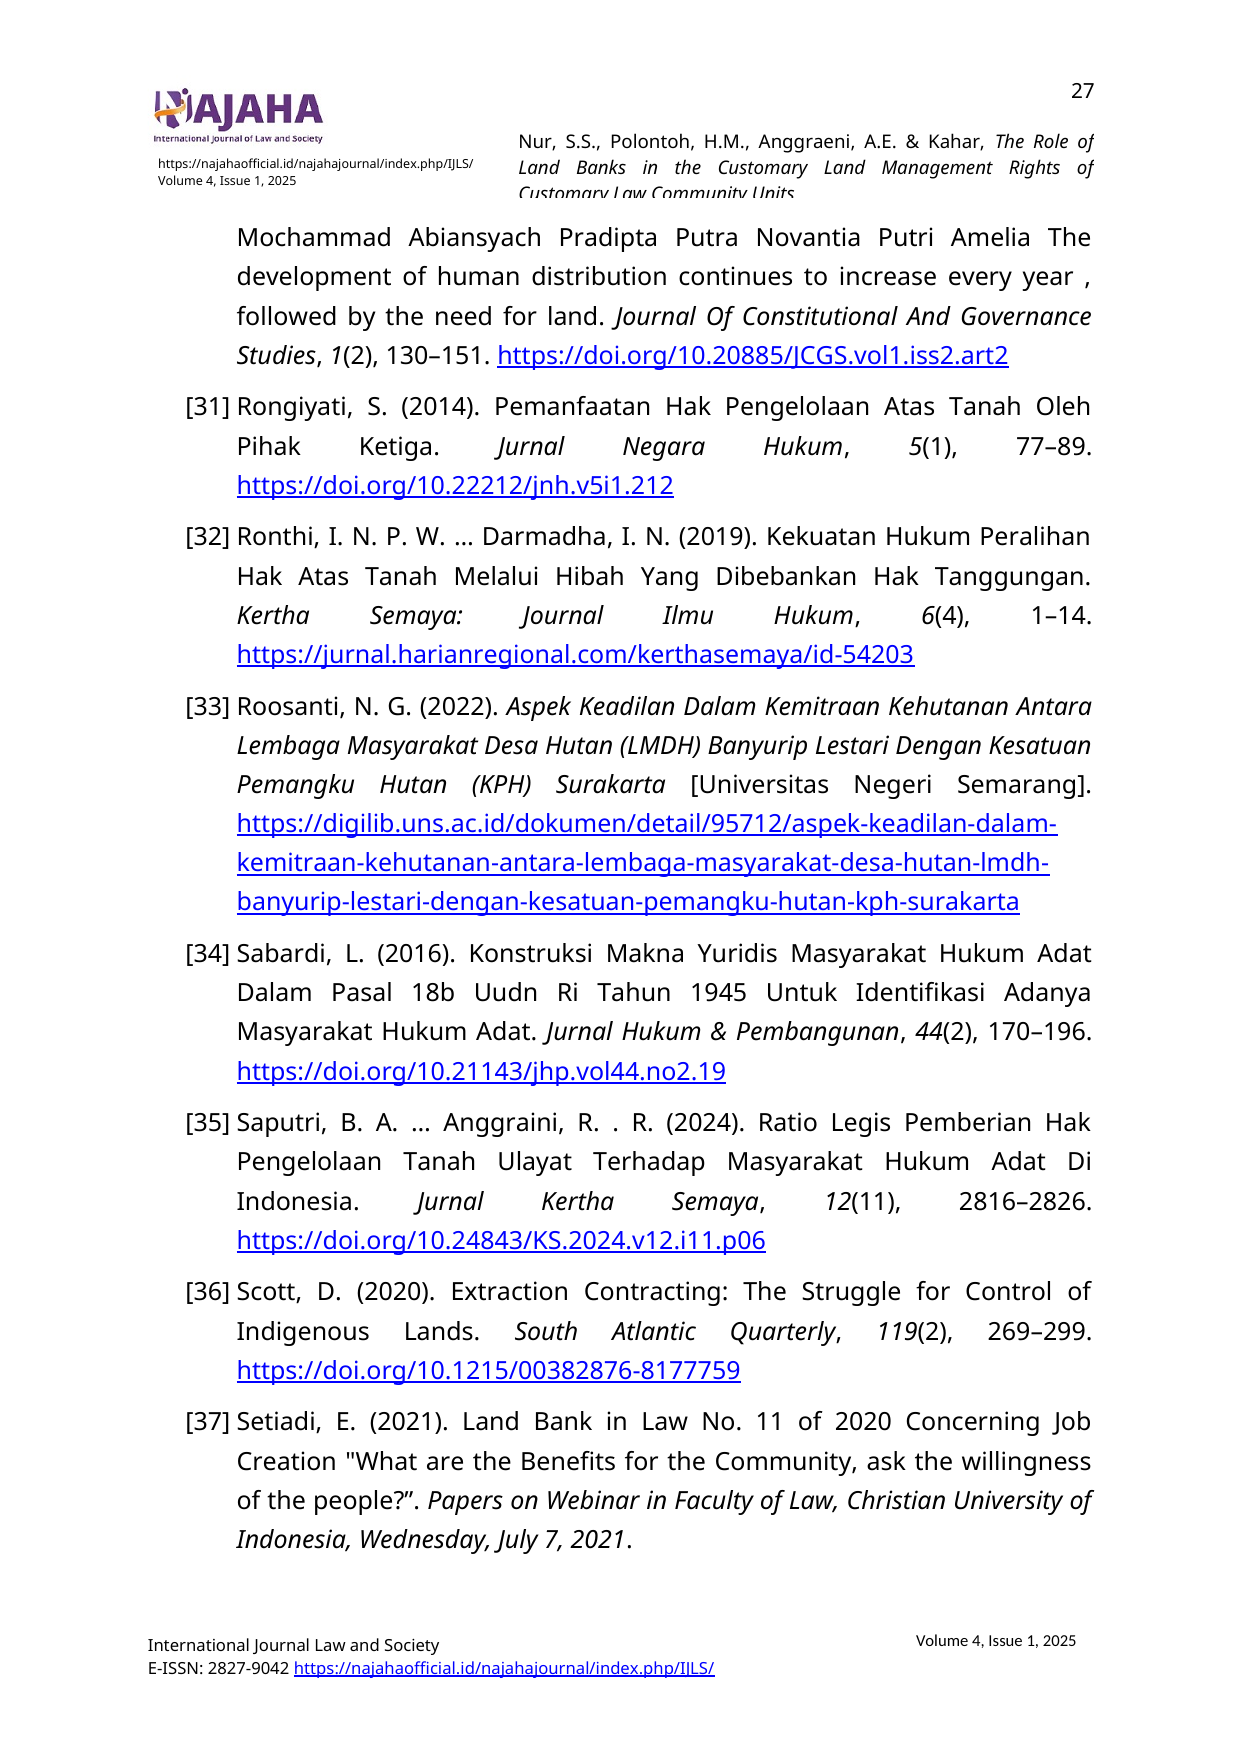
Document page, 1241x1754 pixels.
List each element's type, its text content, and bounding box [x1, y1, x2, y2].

list Scott, D. (2020). Extraction Contracting: The Struggle for Control of Indigenous Lands. South Atlantic Quarterly, 119(2), 269–299. https://doi.org/10.1215/00382876-8177759 [185, 1274, 1092, 1386]
list Sabardi, L. (2016). Konstruksi Makna Yuridis Masyarakat Hukum Adat Dalam Pasal 18b Uudn Ri Tahun 1945 Untuk Identifikasi Adanya Masyarakat Hukum Adat. Jurnal Hukum & Pembangunan, 44(2), 170–196. https://doi.org/10.21143/jhp.vol44.no2.19 [185, 936, 1092, 1087]
list Ronthi, I. N. P. W. … Darmadha, I. N. (2019). Kekuatan Hukum Peralihan Hak Atas Tanah Melalui Hibah Yang Dibebankan Hak Tanggungan. Kertha Semaya: Journal Ilmu Hukum, 6(4), 1–14. https://jurnal.harianregional.com/kerthasemaya/id-54203 [185, 519, 1092, 671]
list Saputri, B. A. … Anggraini, R. . R. (2024). Ratio Legis Pemberian Hak Pengelolaan Tanah Ulayat Terhadap Masyarakat Hukum Adat Di Indonesia. Jurnal Kertha Semaya, 12(11), 2816–2826. https://doi.org/10.24843/KS.2024.v12.i11.p06 [185, 1105, 1092, 1256]
list Roosanti, N. G. (2022). Aspek Keadilan Dalam Kemitraan Kehutanan Antara Lembaga Masyarakat Desa Hutan (LMDH) Banyurip Lestari Dengan Kesatuan Pemangku Hutan (KPH) Surakarta [Universitas Negeri Semarang]. https://digilib.uns.ac.id/dokumen/detail/95712/aspek-keadilan-dalam-kemitraan-kehutanan-antara-lembaga-masyarakat-desa-hutan-lmdh-banyurip-lestari-dengan-kesatuan-pemangku-hutan-kph-surakarta [185, 688, 1092, 918]
picture [147, 75, 328, 158]
list Rongiyati, S. (2014). Pemanfaatan Hak Pengelolaan Atas Tanah Oleh Pihak Ketiga. Jurnal Negara Hukum, 5(1), 77–89. https://doi.org/10.22212/jnh.v5i1.212 [185, 389, 1092, 501]
list Setiadi, E. (2021). Land Bank in Law No. 11 of 2020 Concerning Job Creation "What are the Benefits for the Community, ask the willingness of the people?”. Papers on Webinar in Faculty of Law, Christian University of Indonesia, Wednesday, July 7, 2021. [185, 1404, 1092, 1556]
